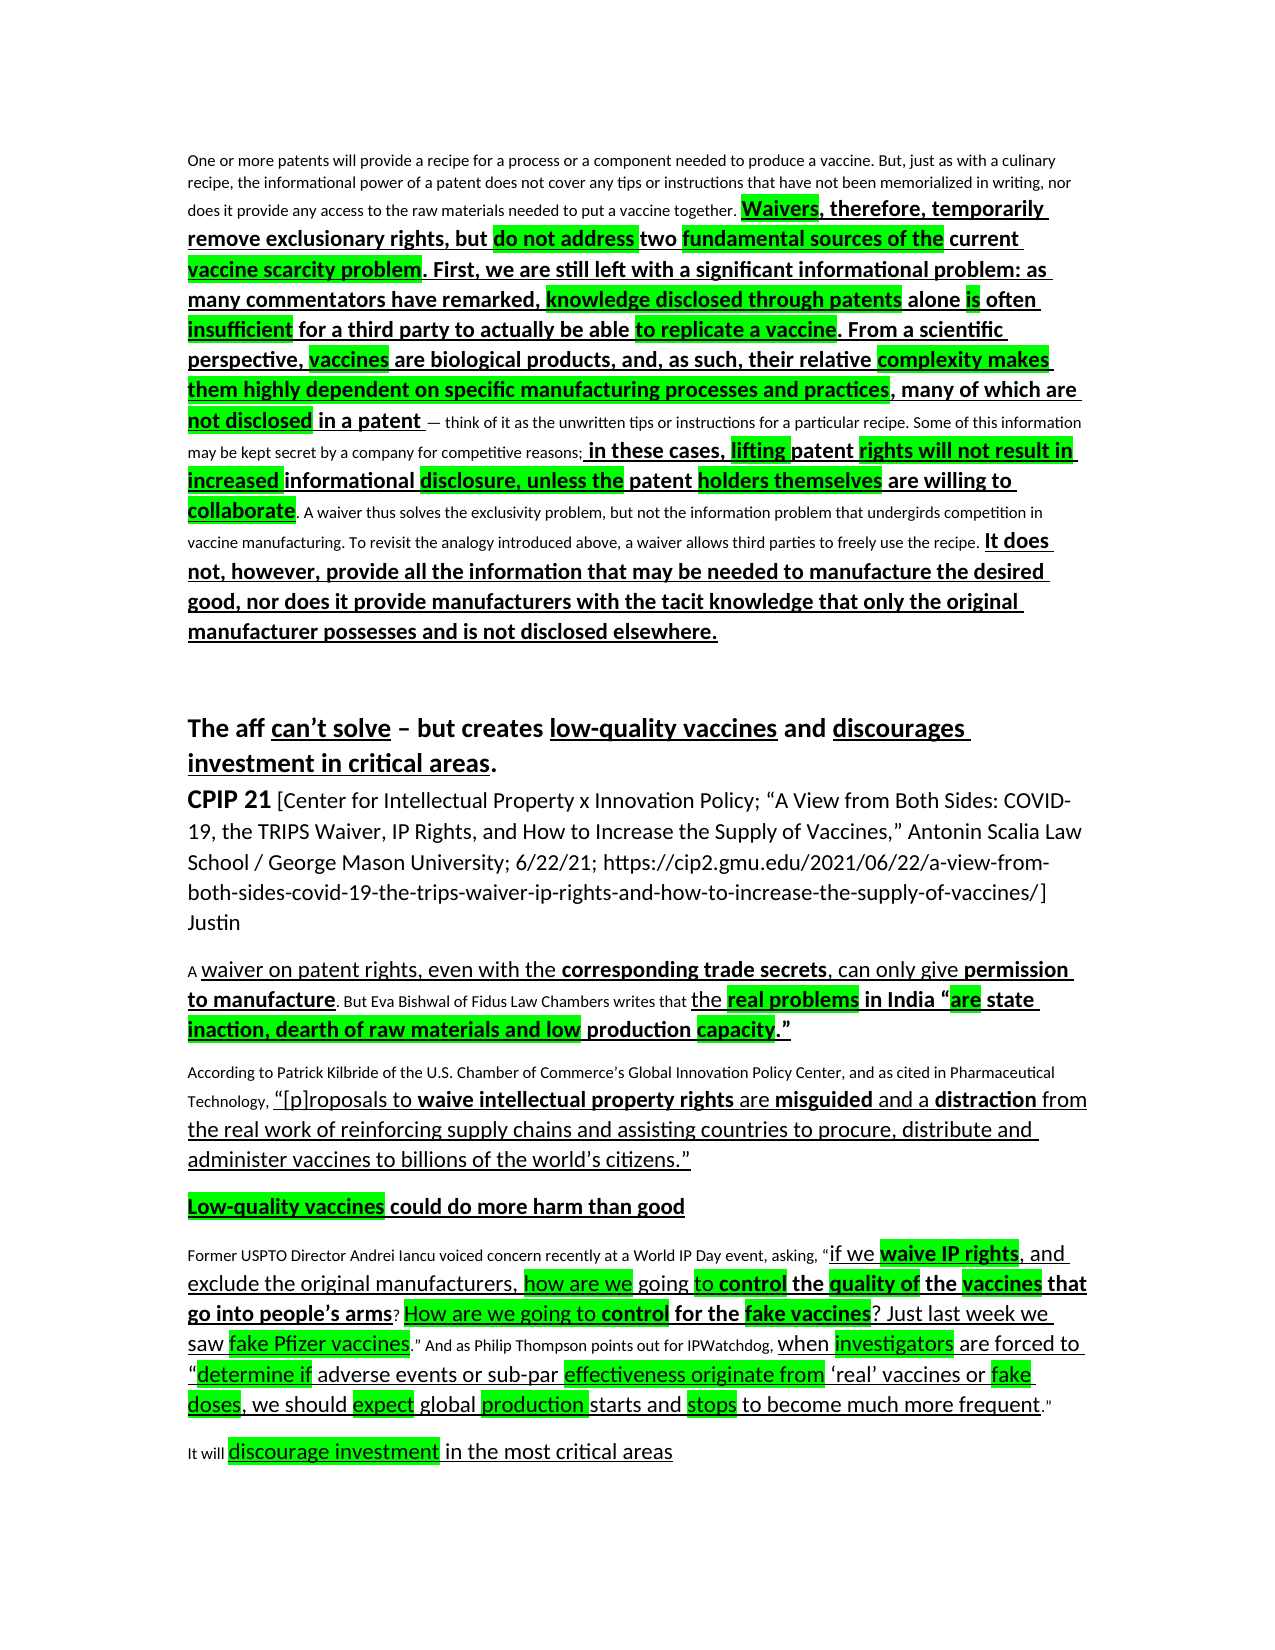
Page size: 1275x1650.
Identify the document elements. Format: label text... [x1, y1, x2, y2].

text CPIP 21 [Center for Intellectual Property x Innovation Policy; “A View from Both Sides: COVID-19, the TRIPS Waiver, IP Rights, and How to Increase the Supply of Vaccines,” Antonin Scalia Law School / George Mason University; 6/22/21; https://cip2.gmu.edu/2021/06/22/a-view-from-both-sides-covid-19-the-trips-waiver-ip-rights-and-how-to-increase-the-supply-of-vaccines/] Justin [187, 782, 1087, 936]
text Former USPTO Director Andrei Iancu voiced concern recently at a World IP Day event, asking, “if we waive IP rights, and exclude the original manufacturers, how are we going to control the quality of the vaccines that go into people’s arms? How are we going to control for the fake vaccines? Just last week we saw fake Pfizer vaccines.” And as Philip Thompson points out for IPWatchdog, when investigators are forced to “determine if adverse events or sub-par effectiveness originate from ‘real’ vaccines or fake doses, we should expect global production starts and stops to become much more frequent.” [187, 1294, 1087, 1418]
subtitle The aff can’t solve – but creates low-quality vaccines and discourages investment in critical areas. [187, 711, 1087, 780]
text Former USPTO Director Andrei Iancu voiced concern recently at a World IP Day event, asking, “if we waive IP rights, and exclude the original manufacturers, how are we going to control the quality of the vaccines that go into people’s arms? How are we going to control for the fake vaccines? Just last week we saw fake Pfizer vaccines.” And as Philip Thompson points out for IPWatchdog, when investigators are forced to “determine if adverse events or sub-par effectiveness originate from ‘real’ vaccines or fake doses, we should expect global production starts and stops to become much more frequent.” [187, 1239, 1087, 1293]
text A waiver on patent rights, even with the corresponding trade secrets, can only give permission to manufacture. But Eva Bishwal of Fidus Law Chambers writes that the real problems in India “are state inaction, dearth of raw materials and low production capacity.” [187, 955, 1087, 1043]
text Low-quality vaccines could do more harm than good [385, 1192, 1087, 1220]
text According to Patrick Kilbride of the U.S. Chamber of Commerce’s Global Innovation Policy Center, and as cited in Pharmaceutical Technology, “[p]roposals to waive intellectual property rights are misguided and a distraction from the real work of reinforcing supply chains and assisting countries to procure, distribute and administer vaccines to billions of the world’s citizens.” [187, 1062, 1087, 1173]
text It will discourage investment in the most critical areas [440, 1437, 1087, 1465]
